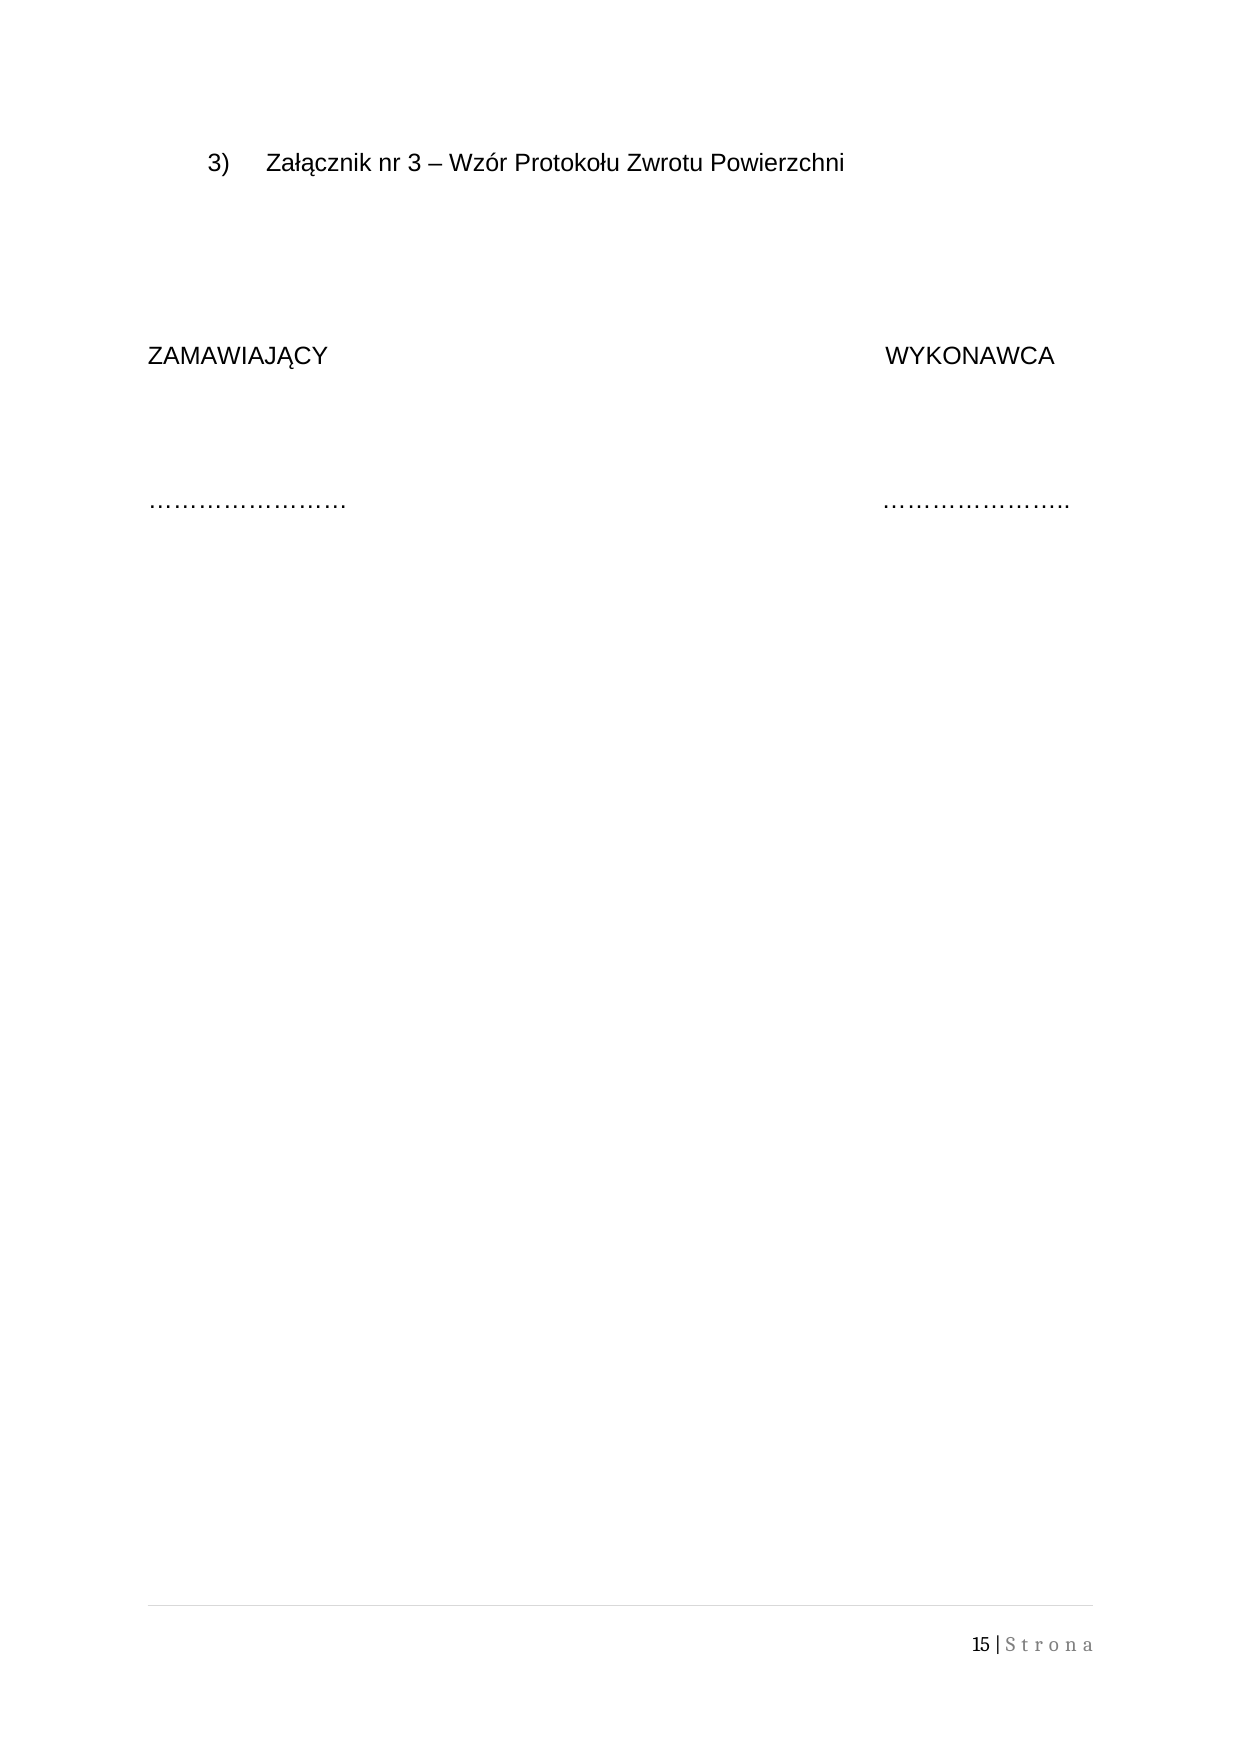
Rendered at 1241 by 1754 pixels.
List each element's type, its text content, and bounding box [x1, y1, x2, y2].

text …………………… ………………….. [148, 485, 1093, 514]
text ZAMAWIAJĄCY WYKONAWCA [148, 341, 1093, 370]
list Załącznik nr 3 – Wzór Protokołu Zwrotu Powierzchni [207, 148, 1093, 176]
